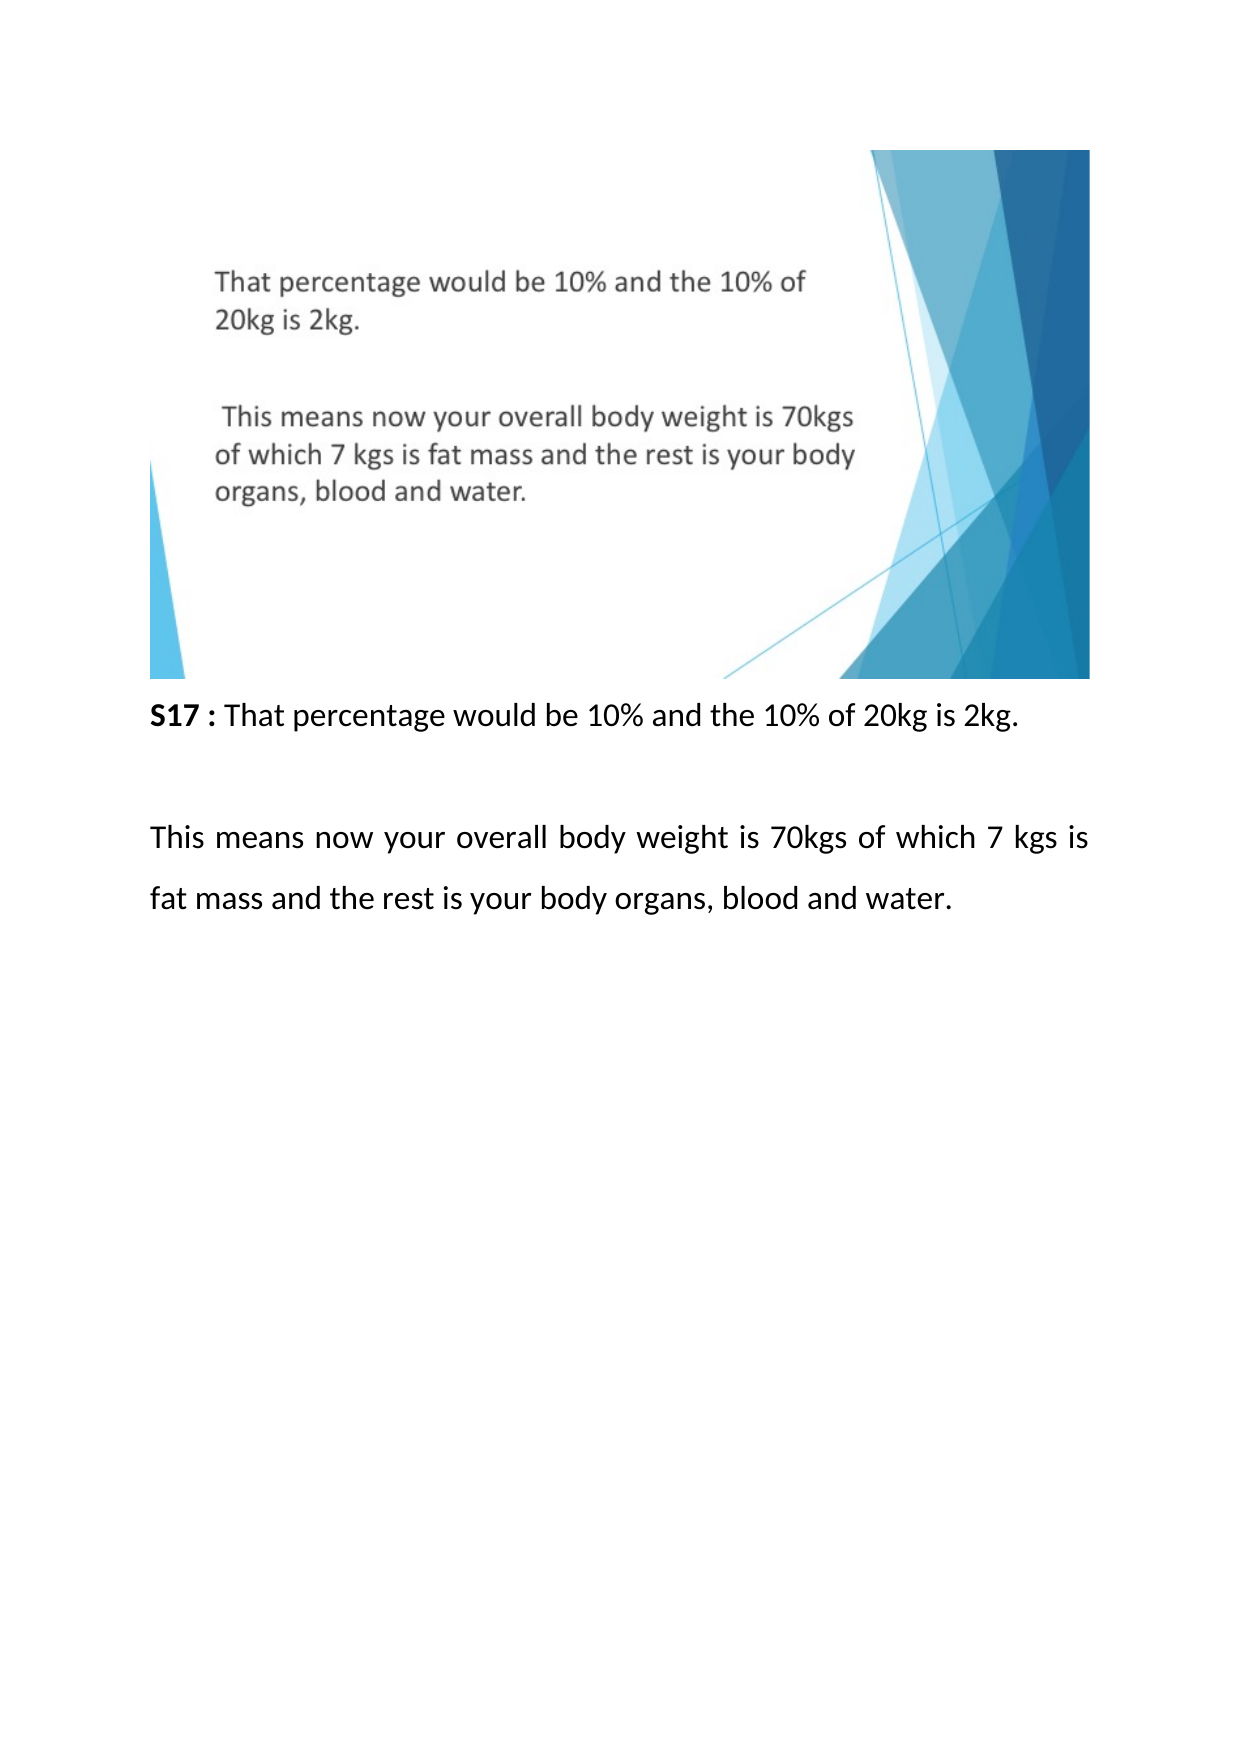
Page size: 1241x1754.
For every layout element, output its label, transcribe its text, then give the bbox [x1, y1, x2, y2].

text This means now your overall body weight is 70kgs of which 7 kgs is fat mass and the rest is your body organs, blood and water. [150, 816, 1090, 918]
picture [150, 150, 1090, 679]
text S17 : That percentage would be 10% and the 10% of 20kg is 2kg. [150, 694, 1090, 734]
